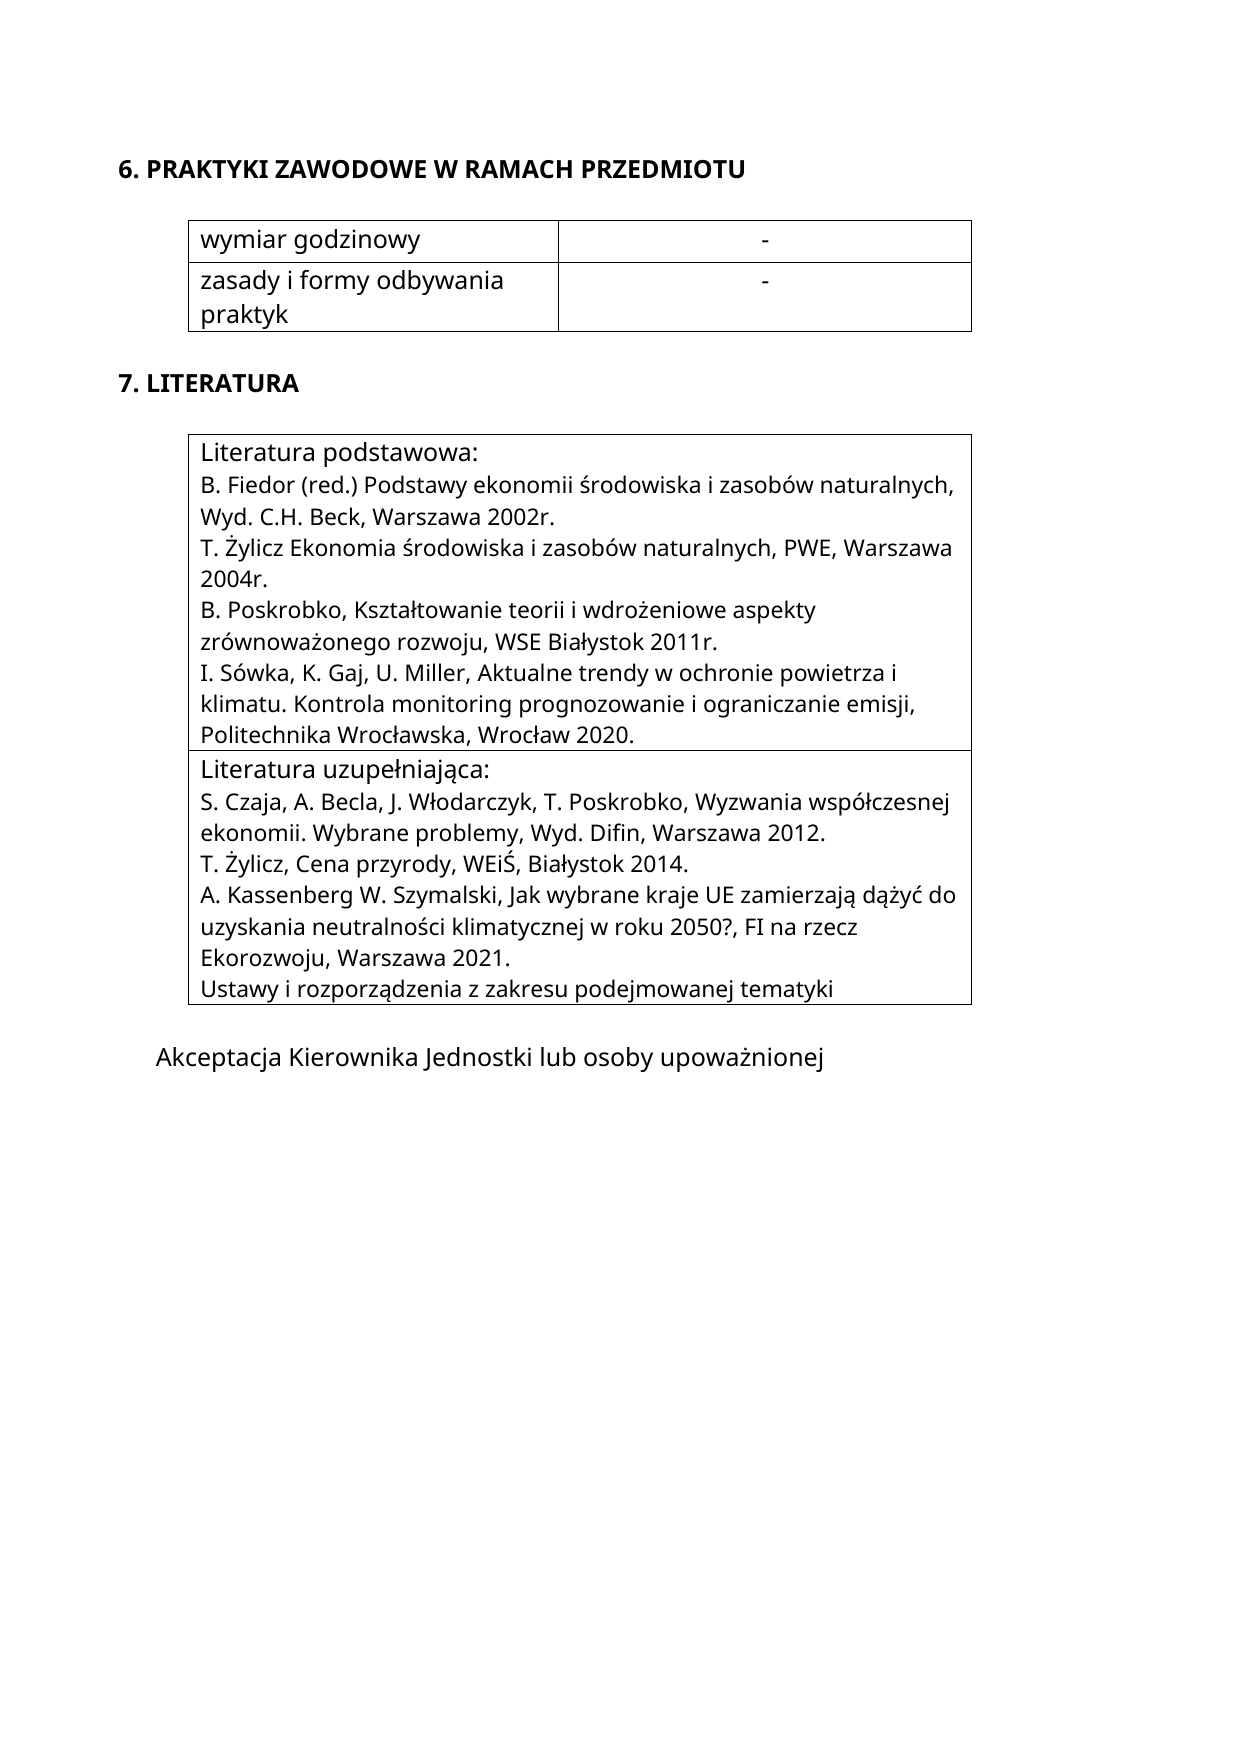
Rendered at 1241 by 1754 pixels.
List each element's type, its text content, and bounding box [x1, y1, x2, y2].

text 7. LITERATURA [118, 366, 1122, 400]
table_header wymiar godzinowy [189, 221, 558, 262]
text Akceptacja Kierownika Jednostki lub osoby upoważnionej [156, 1039, 1122, 1073]
table_header Literatura podstawowa: B. Fiedor (red.) Podstawy ekonomii środowiska i zasobów naturalnych, Wyd. C.H. Beck, Warszawa 2002r. T. Żylicz Ekonomia środowiska i zasobów naturalnych, PWE, Warszawa 2004r. B. Poskrobko, Kształtowanie teorii i wdrożeniowe aspekty zrównoważonego rozwoju, WSE Białystok 2011r. I. Sówka, K. Gaj, U. Miller, Aktualne trendy w ochronie powietrza i klimatu. Kontrola monitoring prognozowanie i ograniczanie emisji, Politechnika Wrocławska, Wrocław 2020. [189, 435, 971, 750]
table_cell zasady i formy odbywania praktyk [189, 263, 558, 331]
table_cell - [559, 263, 971, 331]
text 6. PRAKTYKI ZAWODOWE W RAMACH PRZEDMIOTU [118, 152, 1122, 186]
table_cell Literatura uzupełniająca: S. Czaja, A. Becla, J. Włodarczyk, T. Poskrobko, Wyzwania współczesnej ekonomii. Wybrane problemy, Wyd. Difin, Warszawa 2012. T. Żylicz, Cena przyrody, WEiŚ, Białystok 2014. A. Kassenberg W. Szymalski, Jak wybrane kraje UE zamierzają dążyć do uzyskania neutralności klimatycznej w roku 2050?, FI na rzecz Ekorozwoju, Warszawa 2021. Ustawy i rozporządzenia z zakresu podejmowanej tematyki [189, 751, 971, 1004]
table_header - [559, 221, 971, 262]
